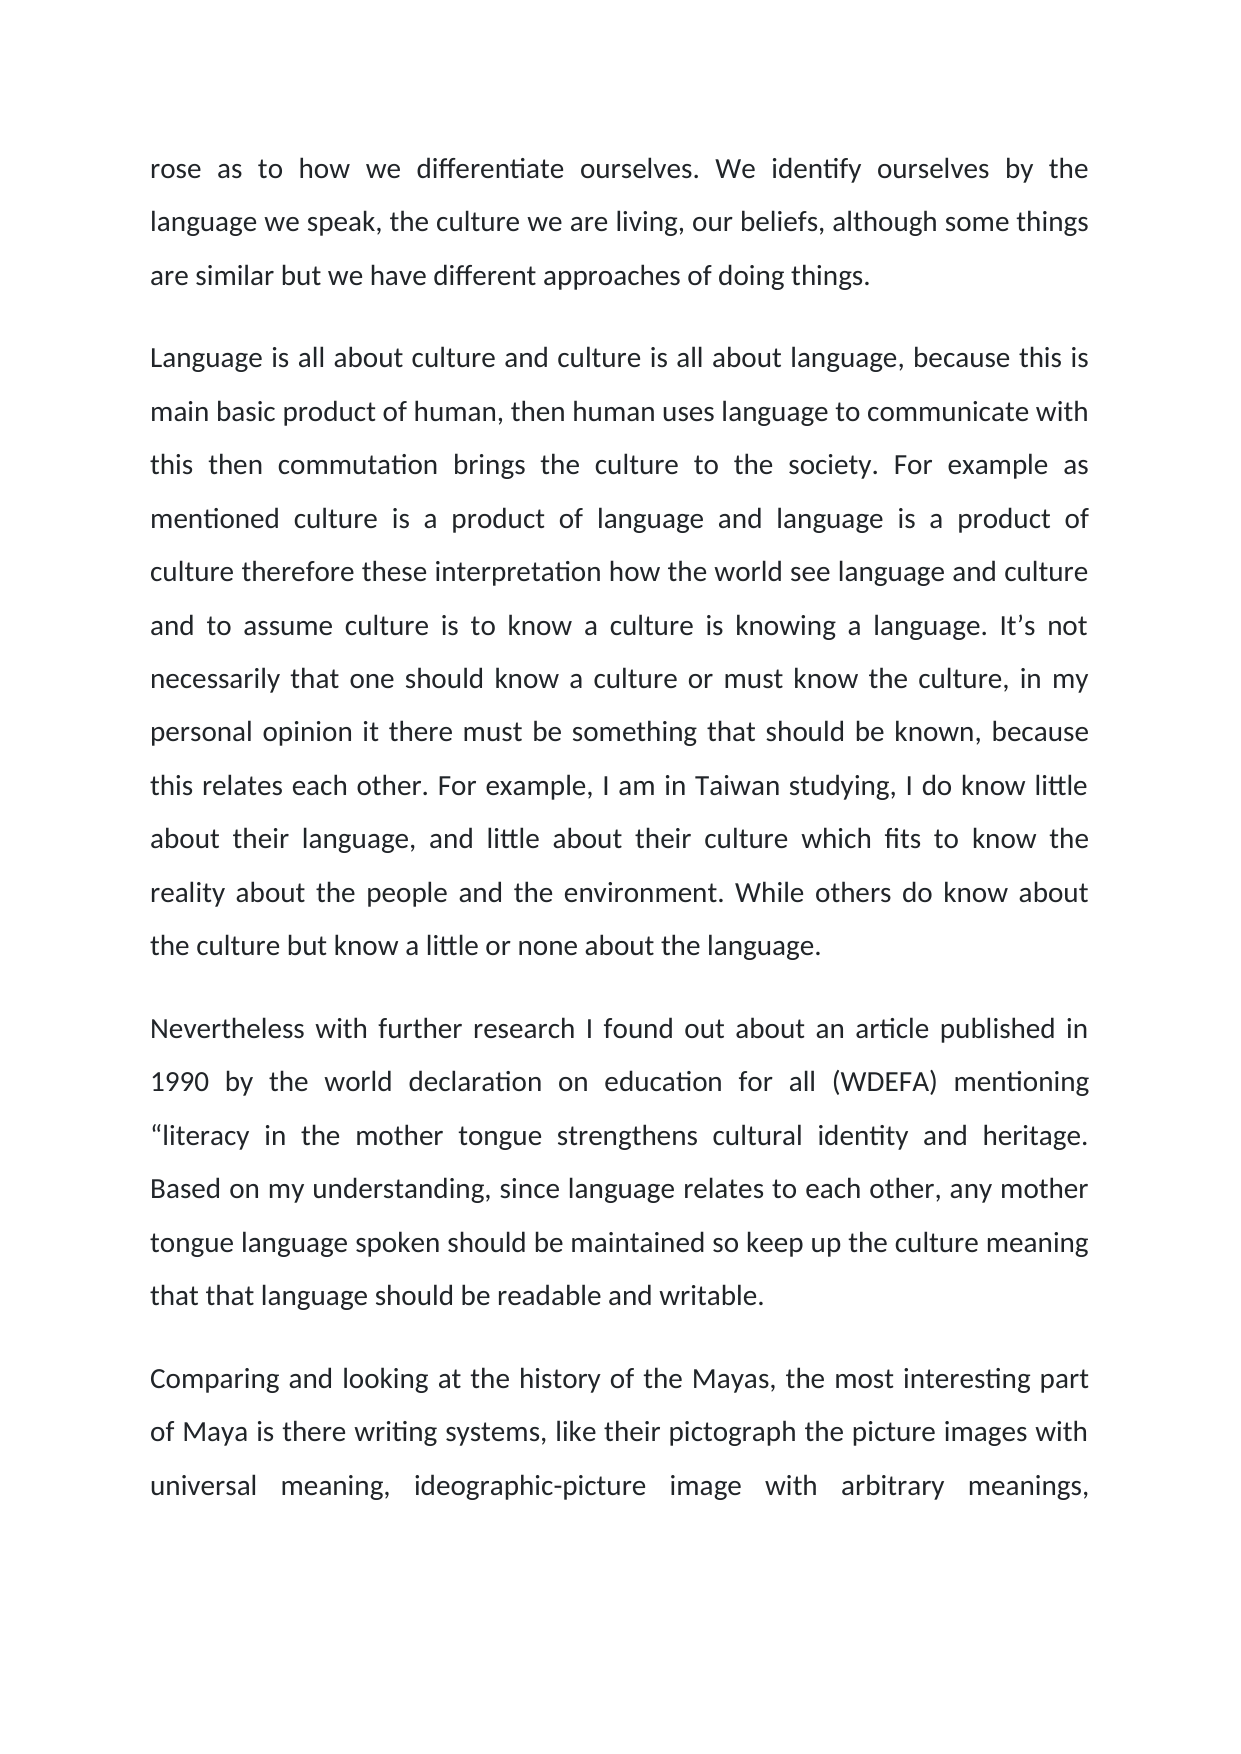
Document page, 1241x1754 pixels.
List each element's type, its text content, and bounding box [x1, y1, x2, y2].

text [150, 1360, 1090, 1502]
text Nevertheless with further research I found out about an article published in 1990 by the world declaration on education for all (WDEFA) mentioning “literacy in the mother tongue strengthens cultural identity and heritage. Based on my understanding, since language relates to each other, any mother tongue language spoken should be maintained so keep up the culture meaning that that language should be readable and writable. [150, 1010, 1090, 1313]
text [150, 150, 1090, 292]
text Language is all about culture and culture is all about language, because this is main basic product of human, then human uses language to communicate with this then commutation brings the culture to the society. For example as mentioned culture is a product of language and language is a product of culture therefore these interpretation how the world see language and culture and to assume culture is to know a culture is knowing a language. It’s not necessarily that one should know a culture or must know the culture, in my personal opinion it there must be something that should be known, because this relates each other. For example, I am in Taiwan studying, I do know little about their language, and little about their culture which fits to know the reality about the people and the environment. While others do know about the culture but know a little or none about the language. [150, 339, 1090, 963]
